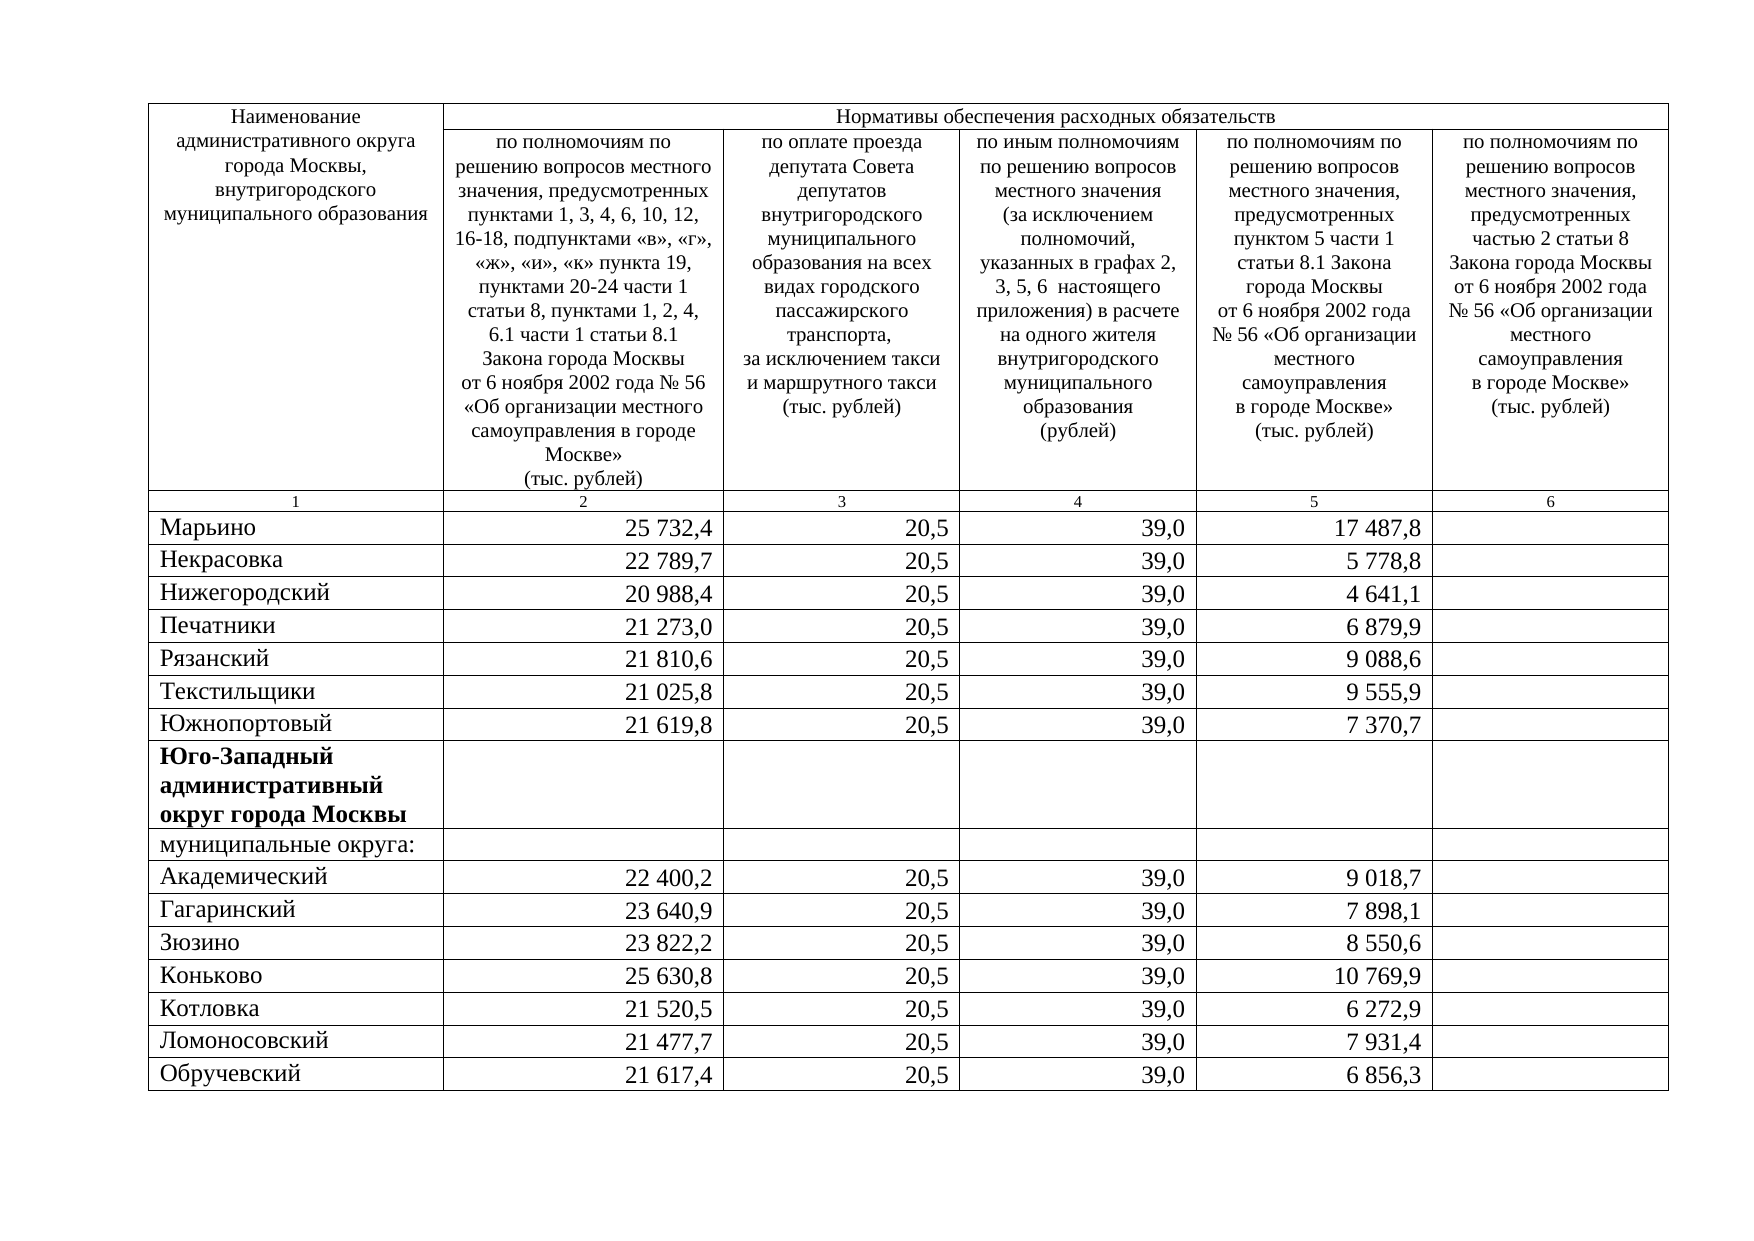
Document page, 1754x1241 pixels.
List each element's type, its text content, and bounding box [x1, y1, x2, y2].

table_cell 39,0 [960, 861, 1196, 893]
table_cell 39,0 [960, 960, 1196, 992]
table_cell [1433, 894, 1668, 926]
table_cell 20 988,4 [444, 577, 723, 609]
table_cell [1197, 741, 1432, 828]
table_cell [1433, 577, 1668, 609]
table_cell 39,0 [960, 709, 1196, 740]
table_cell 9 555,9 [1197, 676, 1432, 707]
table_cell 3 [724, 491, 959, 511]
table_cell 6 272,9 [1197, 993, 1432, 1024]
table_cell 20,5 [724, 960, 959, 992]
table_cell 6 879,9 [1197, 610, 1432, 642]
table_cell по иным полномочиям по решению вопросов местного значения (за исключением полномочий, указанных в графах 2, 3, 5, 6 настоящего приложения) в расчете на одного жителя внутригородского муниципального образования (рублей) [960, 130, 1196, 490]
table_cell 25 732,4 [444, 512, 723, 543]
table_cell [960, 829, 1196, 860]
table_cell [1433, 1058, 1668, 1090]
table_cell 20,5 [724, 927, 959, 959]
table_cell 39,0 [960, 1058, 1196, 1090]
table_cell 25 630,8 [444, 960, 723, 992]
table_cell 20,5 [724, 643, 959, 675]
table_cell 2 [444, 491, 723, 511]
table_cell 4 [960, 491, 1196, 511]
table_cell [1433, 960, 1668, 992]
table_cell [444, 741, 723, 828]
table_cell 21 617,4 [444, 1058, 723, 1090]
table_header Нормативы обеспечения расходных обязательств [444, 104, 1668, 128]
table_cell Гагаринский [149, 894, 443, 926]
table_cell по полномочиям по решению вопросов местного значения, предусмотренных пунктом 5 части 1 статьи 8.1 Закона города Москвы от 6 ноября 2002 года № 56 «Об организации местного самоуправления в городе Москве» (тыс. рублей) [1197, 130, 1432, 490]
table_cell 39,0 [960, 894, 1196, 926]
table_cell 20,5 [724, 993, 959, 1024]
table_cell [960, 741, 1196, 828]
table_cell 20,5 [724, 894, 959, 926]
table_cell 21 477,7 [444, 1026, 723, 1057]
table_cell 5 [1197, 491, 1432, 511]
table_cell [1197, 829, 1432, 860]
table_cell 21 273,0 [444, 610, 723, 642]
table_cell [1433, 829, 1668, 860]
table_cell Нижегородский [149, 577, 443, 609]
table_cell [1433, 927, 1668, 959]
table_cell [724, 741, 959, 828]
table_cell 23 640,9 [444, 894, 723, 926]
table_cell Коньково [149, 960, 443, 992]
table_cell по полномочиям по решению вопросов местного значения, предусмотренных пунктами 1, 3, 4, 6, 10, 12, 16-18, подпунктами «в», «г», «ж», «и», «к» пункта 19, пунктами 20-24 части 1 статьи 8, пунктами 1, 2, 4, 6.1 части 1 статьи 8.1 Закона города Москвы от 6 ноября 2002 года № 56 «Об организации местного самоуправления в городе Москве» (тыс. рублей) [444, 130, 723, 490]
table_cell 10 769,9 [1197, 960, 1432, 992]
table_cell [1433, 610, 1668, 642]
table_cell Марьино [149, 512, 443, 543]
table_cell по оплате проезда депутата Совета депутатов внутригородского муниципального образования на всех видах городского пассажирского транспорта, за исключением такси и маршрутного такси (тыс. рублей) [724, 130, 959, 490]
table_cell Зюзино [149, 927, 443, 959]
table_cell 39,0 [960, 993, 1196, 1024]
table_cell 21 520,5 [444, 993, 723, 1024]
table_header Наименование административного округа города Москвы, внутригородского муниципального образования [149, 104, 443, 490]
table_cell [1433, 512, 1668, 543]
table_cell Некрасовка [149, 545, 443, 576]
table_cell 4 641,1 [1197, 577, 1432, 609]
table_cell 39,0 [960, 577, 1196, 609]
table_cell Печатники [149, 610, 443, 642]
table_cell [1433, 709, 1668, 740]
table_cell 1 [149, 491, 443, 511]
table_cell 20,5 [724, 861, 959, 893]
table_cell [1433, 861, 1668, 893]
table_cell 8 550,6 [1197, 927, 1432, 959]
table_cell Текстильщики [149, 676, 443, 707]
table_cell Академический [149, 861, 443, 893]
table_cell 21 619,8 [444, 709, 723, 740]
table_cell 9 088,6 [1197, 643, 1432, 675]
table_cell 39,0 [960, 610, 1196, 642]
table_cell по полномочиям по решению вопросов местного значения, предусмотренных частью 2 статьи 8 Закона города Москвы от 6 ноября 2002 года № 56 «Об организации местного самоуправления в городе Москве» (тыс. рублей) [1433, 130, 1668, 490]
table_cell [1433, 741, 1668, 828]
table_cell 5 778,8 [1197, 545, 1432, 576]
table_cell [444, 829, 723, 860]
table_cell [1433, 676, 1668, 707]
table_cell 20,5 [724, 676, 959, 707]
table_cell 6 856,3 [1197, 1058, 1432, 1090]
table_cell муниципальные округа: [149, 829, 443, 860]
table_cell Рязанский [149, 643, 443, 675]
table_cell 39,0 [960, 676, 1196, 707]
table_cell [1433, 1026, 1668, 1057]
table_cell 20,5 [724, 577, 959, 609]
table_cell Южнопортовый [149, 709, 443, 740]
table_cell 39,0 [960, 545, 1196, 576]
table_cell 20,5 [724, 545, 959, 576]
table_cell 20,5 [724, 1058, 959, 1090]
table_cell 39,0 [960, 643, 1196, 675]
table_cell 20,5 [724, 1026, 959, 1057]
table_cell 20,5 [724, 709, 959, 740]
table_cell 22 789,7 [444, 545, 723, 576]
table_cell 7 898,1 [1197, 894, 1432, 926]
table_cell Ломоносовский [149, 1026, 443, 1057]
table_cell 7 931,4 [1197, 1026, 1432, 1057]
table_cell 17 487,8 [1197, 512, 1432, 543]
table_cell Юго-Западный административный округ города Москвы [149, 741, 443, 828]
table_cell Обручевский [149, 1058, 443, 1090]
table_cell [1433, 993, 1668, 1024]
table_cell [1433, 643, 1668, 675]
table_cell 9 018,7 [1197, 861, 1432, 893]
table_cell 20,5 [724, 512, 959, 543]
table_cell Котловка [149, 993, 443, 1024]
table_cell 39,0 [960, 1026, 1196, 1057]
table_cell [1433, 545, 1668, 576]
table_cell [724, 829, 959, 860]
table_cell 21 810,6 [444, 643, 723, 675]
table_cell 39,0 [960, 512, 1196, 543]
table_cell 39,0 [960, 927, 1196, 959]
table_cell 20,5 [724, 610, 959, 642]
table_cell 6 [1433, 491, 1668, 511]
table_cell 21 025,8 [444, 676, 723, 707]
table_cell 22 400,2 [444, 861, 723, 893]
table_cell 23 822,2 [444, 927, 723, 959]
table_cell 7 370,7 [1197, 709, 1432, 740]
